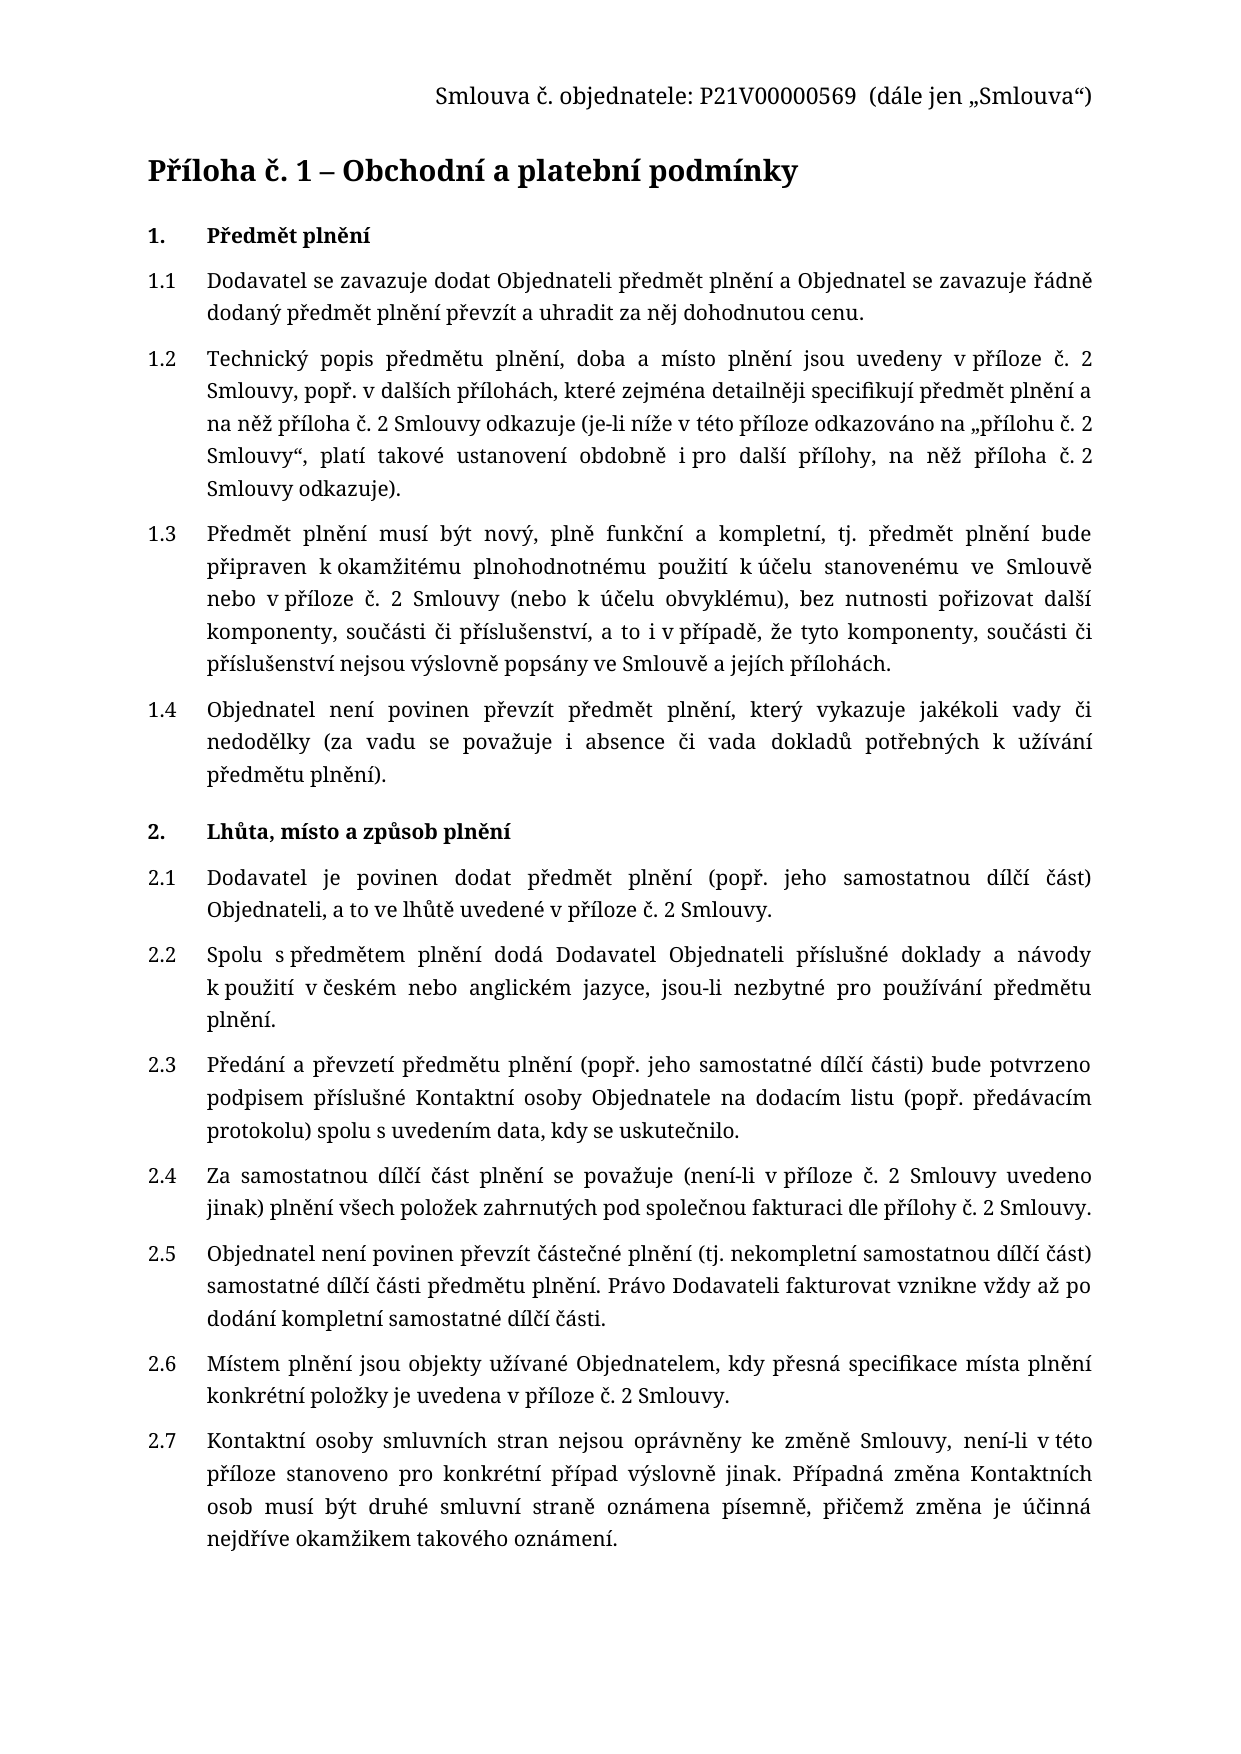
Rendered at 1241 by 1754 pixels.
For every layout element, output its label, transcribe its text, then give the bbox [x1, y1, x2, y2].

list Kontaktní osoby smluvních stran nejsou oprávněny ke změně Smlouvy, není-li v této příloze stanoveno pro konkrétní případ výslovně jinak. Případná změna Kontaktních osob musí být druhé smluvní straně oznámena písemně, přičemž změna je účinná nejdříve okamžikem takového oznámení. [148, 1427, 1093, 1553]
list Místem plnění jsou objekty užívané Objednatelem, kdy přesná specifikace místa plnění konkrétní položky je uvedena v příloze č. 2 Smlouvy. [148, 1349, 1093, 1410]
list Objednatel není povinen převzít předmět plnění, který vykazuje jakékoli vady či nedodělky (za vadu se považuje i absence či vada dokladů potřebných k užívání předmětu plnění). [148, 695, 1093, 788]
list Za samostatnou dílčí část plnění se považuje (není-li v příloze č. 2 Smlouvy uvedeno jinak) plnění všech položek zahrnutých pod společnou fakturaci dle přílohy č. 2 Smlouvy. [148, 1161, 1093, 1222]
list Objednatel není povinen převzít částečné plnění (tj. nekompletní samostatnou dílčí část) samostatné dílčí části předmětu plnění. Právo Dodavateli fakturovat vznikne vždy až po dodání kompletní samostatné dílčí části. [148, 1239, 1093, 1332]
text Příloha č. 1 – Obchodní a platební podmínky [148, 150, 1093, 190]
list Technický popis předmětu plnění, doba a místo plnění jsou uvedeny v příloze č. 2 Smlouvy, popř. v dalších přílohách, které zejména detailněji specifikují předmět plnění a na něž příloha č. 2 Smlouvy odkazuje (je-li níže v této příloze odkazováno na „přílohu č. 2 Smlouvy“, platí takové ustanovení obdobně i pro další přílohy, na něž příloha č. 2 Smlouvy odkazuje). [148, 344, 1093, 502]
list Dodavatel se zavazuje dodat Objednateli předmět plnění a Objednatel se zavazuje řádně dodaný předmět plnění převzít a uhradit za něj dohodnutou cenu. [148, 266, 1093, 327]
list Předání a převzetí předmětu plnění (popř. jeho samostatné dílčí části) bude potvrzeno podpisem příslušné Kontaktní osoby Objednatele na dodacím listu (popř. předávacím protokolu) spolu s uvedením data, kdy se uskutečnilo. [148, 1051, 1093, 1144]
list Lhůta, místo a způsob plnění [148, 817, 1093, 846]
list Spolu s předmětem plnění dodá Dodavatel Objednateli příslušné doklady a návody k použití v českém nebo anglickém jazyce, jsou-li nezbytné pro používání předmětu plnění. [148, 940, 1093, 1034]
list Dodavatel je povinen dodat předmět plnění (popř. jeho samostatnou dílčí část) Objednateli, a to ve lhůtě uvedené v příloze č. 2 Smlouvy. [148, 863, 1093, 924]
list Předmět plnění musí být nový, plně funkční a kompletní, tj. předmět plnění bude připraven k okamžitému plnohodnotnému použití k účelu stanovenému ve Smlouvě nebo v příloze č. 2 Smlouvy (nebo k účelu obvyklému), bez nutnosti pořizovat další komponenty, součásti či příslušenství, a to i v případě, že tyto komponenty, součásti či příslušenství nejsou výslovně popsány ve Smlouvě a jejích přílohách. [148, 519, 1093, 678]
list Předmět plnění [148, 221, 1093, 249]
